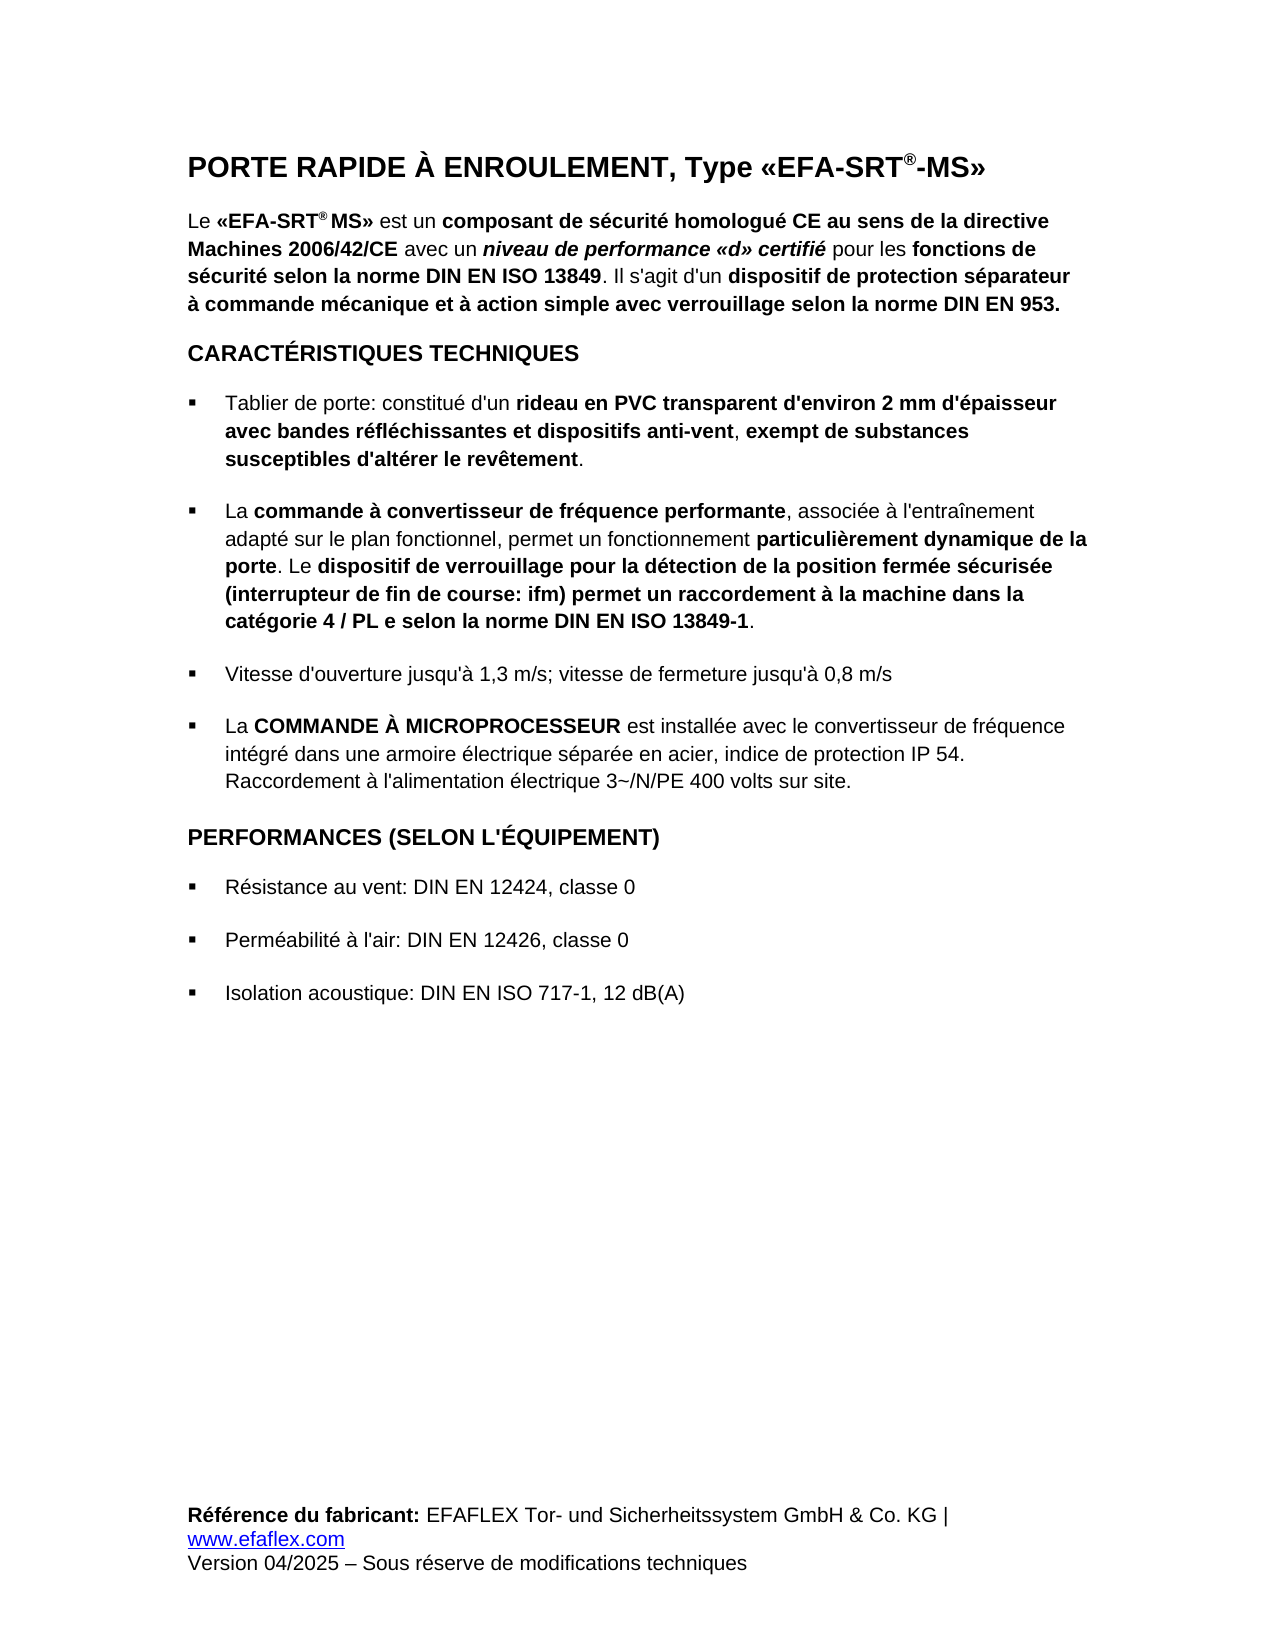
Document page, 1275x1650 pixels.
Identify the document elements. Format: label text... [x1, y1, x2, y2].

list Tablier de porte: constitué d'un rideau en PVC transparent d'environ 2 mm d'épaisseur avec bandes réfléchissantes et dispositifs anti-vent, exempt de substances susceptibles d'altérer le revêtement. [187, 391, 1087, 470]
text CARACTÉRISTIQUES TECHNIQUES [187, 340, 1087, 367]
text PERFORMANCES (SELON L'ÉQUIPEMENT) [187, 824, 1087, 851]
text Le «EFA-SRT® MS» est un composant de sécurité homologué CE au sens de la directive Machines 2006/42/CE avec un niveau de performance «d» certifié pour les fonctions de sécurité selon la norme DIN EN ISO 13849. Il s'agit d'un dispositif de protection séparateur à commande mécanique et à action simple avec verrouillage selon la norme DIN EN 953. [187, 209, 1087, 316]
list Perméabilité à l'air: DIN EN 12426, classe 0 [187, 928, 1087, 952]
list Vitesse d'ouverture jusqu'à 1,3 m/s; vitesse de fermeture jusqu'à 0,8 m/s [187, 661, 1087, 686]
text PORTE RAPIDE À ENROULEMENT, Type «EFA-SRT®-MS» [187, 150, 1087, 183]
list La commande à convertisseur de fréquence performante, associée à l'entraînement adapté sur le plan fonctionnel, permet un fonctionnement particulièrement dynamique de la porte. Le dispositif de verrouillage pour la détection de la position fermée sécurisée (interrupteur de fin de course: ifm) permet un raccordement à la machine dans la catégorie 4 / PL e selon la norme DIN EN ISO 13849-1. [187, 499, 1087, 633]
list La COMMANDE À MICROPROCESSEUR est installée avec le convertisseur de fréquence intégré dans une armoire électrique séparée en acier, indice de protection IP 54. Raccordement à l'alimentation électrique 3~/N/PE 400 volts sur site. [187, 714, 1087, 793]
list Résistance au vent: DIN EN 12424, classe 0 [187, 875, 1087, 899]
list Isolation acoustique: DIN EN ISO 717-1, 12 dB(A) [187, 980, 1087, 1004]
